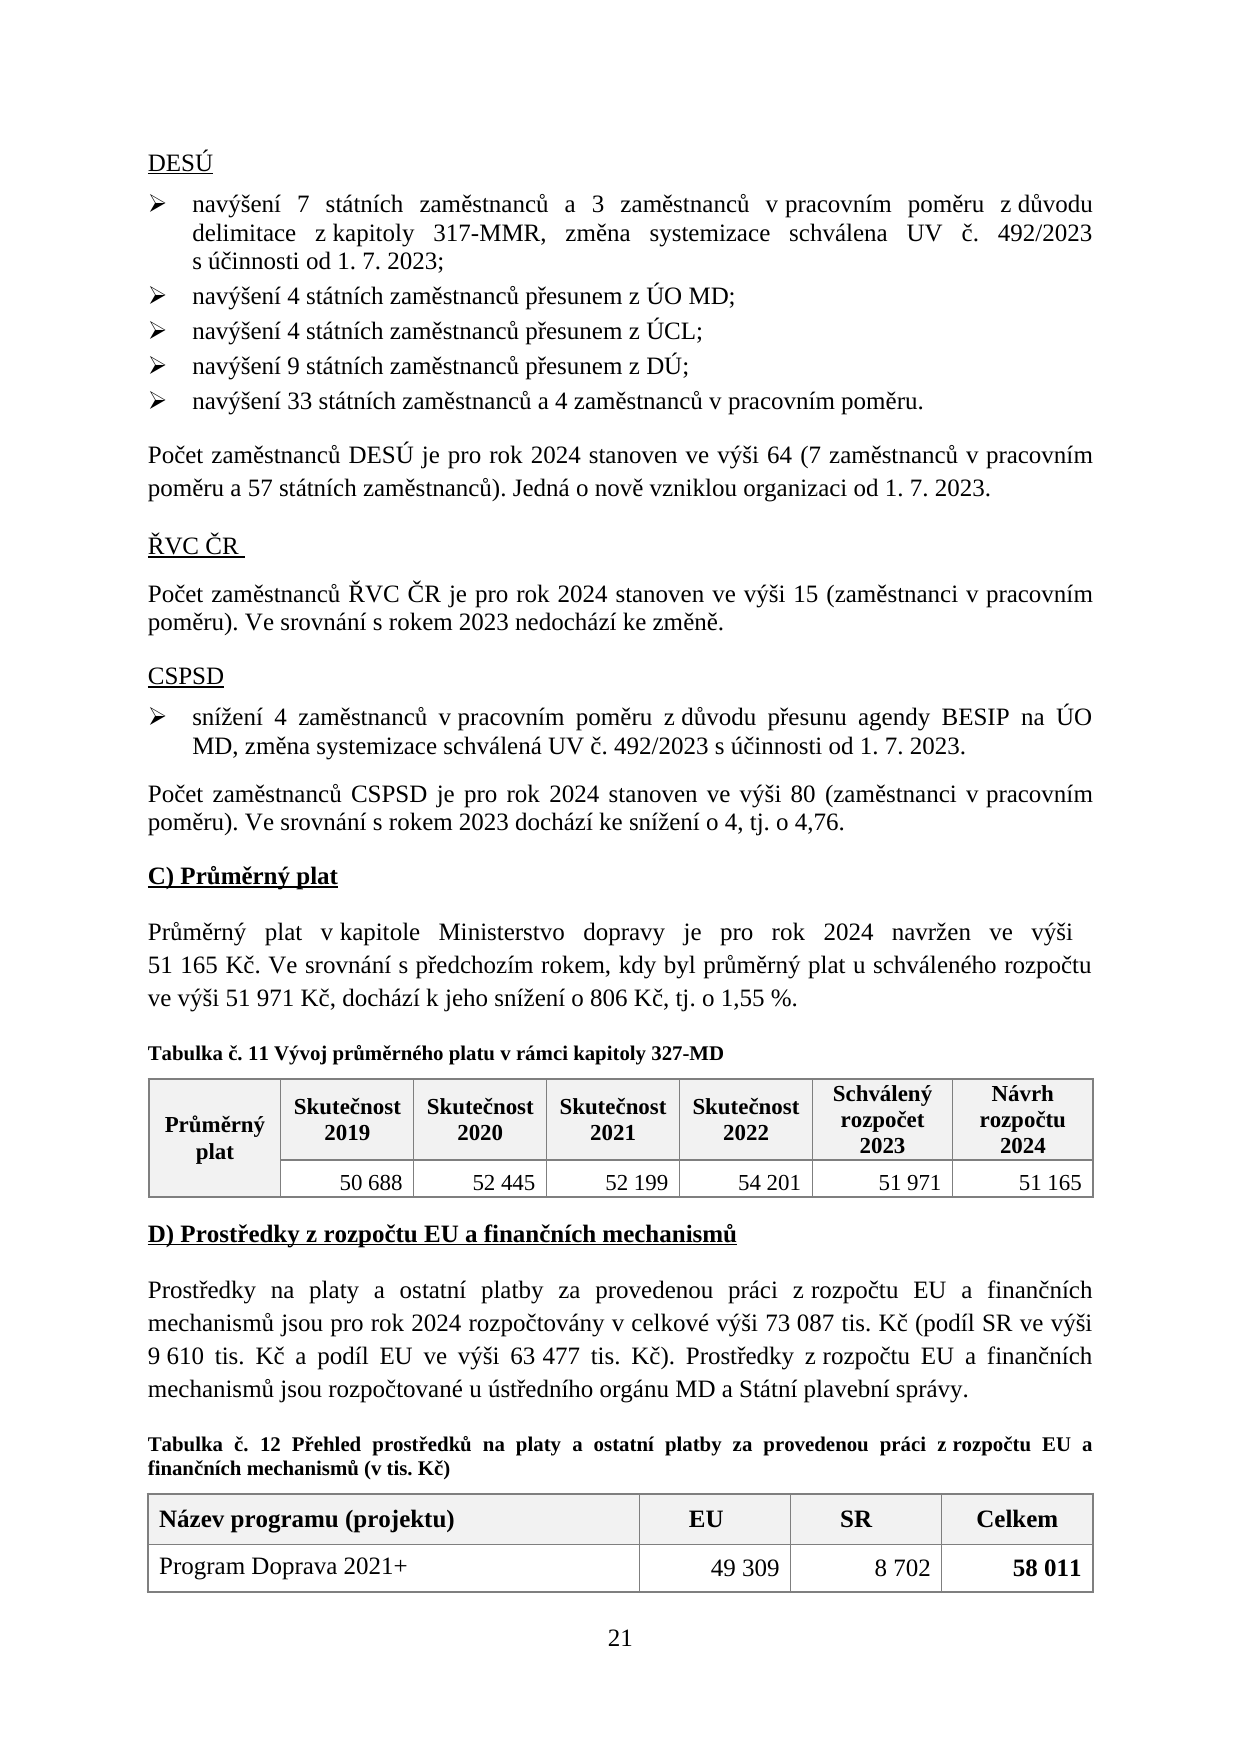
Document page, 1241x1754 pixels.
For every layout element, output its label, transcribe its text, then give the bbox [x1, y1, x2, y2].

table_cell 50 688 [281, 1161, 413, 1196]
table_cell 51 165 [953, 1161, 1092, 1196]
list navýšení 4 státních zaměstnanců přesunem z ÚO MD; [148, 281, 1093, 310]
table_cell 52 199 [547, 1161, 679, 1196]
table_header Schválený rozpočet 2023 [813, 1080, 952, 1159]
table_header Průměrný plat [150, 1080, 280, 1196]
table_cell 51 971 [813, 1161, 952, 1196]
text Tabulka č. 12 Přehled prostředků na platy a ostatní platby za provedenou práci z rozpočtu EU a finančních mechanismů (v tis. Kč) [148, 1432, 1093, 1480]
table_header Skutečnost 2021 [547, 1080, 679, 1159]
table_header Celkem [942, 1495, 1092, 1544]
table_cell 49 309 [640, 1545, 790, 1591]
subtitle C) Průměrný plat [148, 861, 1093, 890]
table_cell 54 201 [680, 1161, 812, 1196]
list navýšení 33 státních zaměstnanců a 4 zaměstnanců v pracovním poměru. [148, 386, 1093, 415]
table_header Skutečnost 2019 [281, 1080, 413, 1159]
table_header Název programu (projektu) [149, 1495, 639, 1544]
list navýšení 4 státních zaměstnanců přesunem z ÚCL; [148, 316, 1093, 345]
table_header SR [791, 1495, 941, 1544]
text Počet zaměstnanců CSPSD je pro rok 2024 stanoven ve výši 80 (zaměstnanci v pracovním poměru). Ve srovnání s rokem 2023 dochází ke snížení o 4, tj. o 4,76. [148, 779, 1093, 836]
list navýšení 7 státních zaměstnanců a 3 zaměstnanců v pracovním poměru z důvodu delimitace z kapitoly 317-MMR, změna systemizace schválena UV č. 492/2023 s účinnosti od 1. 7. 2023; [148, 189, 1093, 275]
subtitle D) Prostředky z rozpočtu EU a finančních mechanismů [148, 1219, 1093, 1247]
list snížení 4 zaměstnanců v pracovním poměru z důvodu přesunu agendy BESIP na ÚO MD, změna systemizace schválená UV č. 492/2023 s účinnosti od 1. 7. 2023. [148, 702, 1093, 760]
text Počet zaměstnanců DESÚ je pro rok 2024 stanoven ve výši 64 (7 zaměstnanců v pracovním poměru a 57 státních zaměstnanců). Jedná o nově vzniklou organizaci od 1. 7. 2023. [148, 440, 1093, 502]
table_cell 8 702 [791, 1545, 941, 1591]
text Průměrný plat v kapitole Ministerstvo dopravy je pro rok 2024 navržen ve výši 51 165 Kč. Ve srovnání s předchozím rokem, kdy byl průměrný plat u schváleného rozpočtu ve výši 51 971 Kč, dochází k jeho snížení o 806 Kč, tj. o 1,55 %. [148, 917, 1093, 1012]
subtitle DESÚ [148, 148, 1093, 176]
table_header Návrh rozpočtu 2024 [953, 1080, 1092, 1159]
table_cell Program Doprava 2021+ [149, 1545, 639, 1591]
subtitle CSPSD [148, 661, 1093, 690]
list navýšení 9 státních zaměstnanců přesunem z DÚ; [148, 351, 1093, 380]
table_header EU [640, 1495, 790, 1544]
text Tabulka č. 11 Vývoj průměrného platu v rámci kapitoly 327-MD [148, 1041, 1093, 1065]
subtitle ŘVC ČR [148, 531, 1093, 560]
text Počet zaměstnanců ŘVC ČR je pro rok 2024 stanoven ve výši 15 (zaměstnanci v pracovním poměru). Ve srovnání s rokem 2023 nedochází ke změně. [148, 579, 1093, 636]
table_cell 52 445 [414, 1161, 546, 1196]
table_cell 58 011 [942, 1545, 1092, 1591]
table_header Skutečnost 2020 [414, 1080, 546, 1159]
table_header Skutečnost 2022 [680, 1080, 812, 1159]
text Prostředky na platy a ostatní platby za provedenou práci z rozpočtu EU a finančních mechanismů jsou pro rok 2024 rozpočtovány v celkové výši 73 087 tis. Kč (podíl SR ve výši 9 610 tis. Kč a podíl EU ve výši 63 477 tis. Kč). Prostředky z rozpočtu EU a finančních mechanismů jsou rozpočtované u ústředního orgánu MD a Státní plavební správy. [148, 1275, 1093, 1403]
